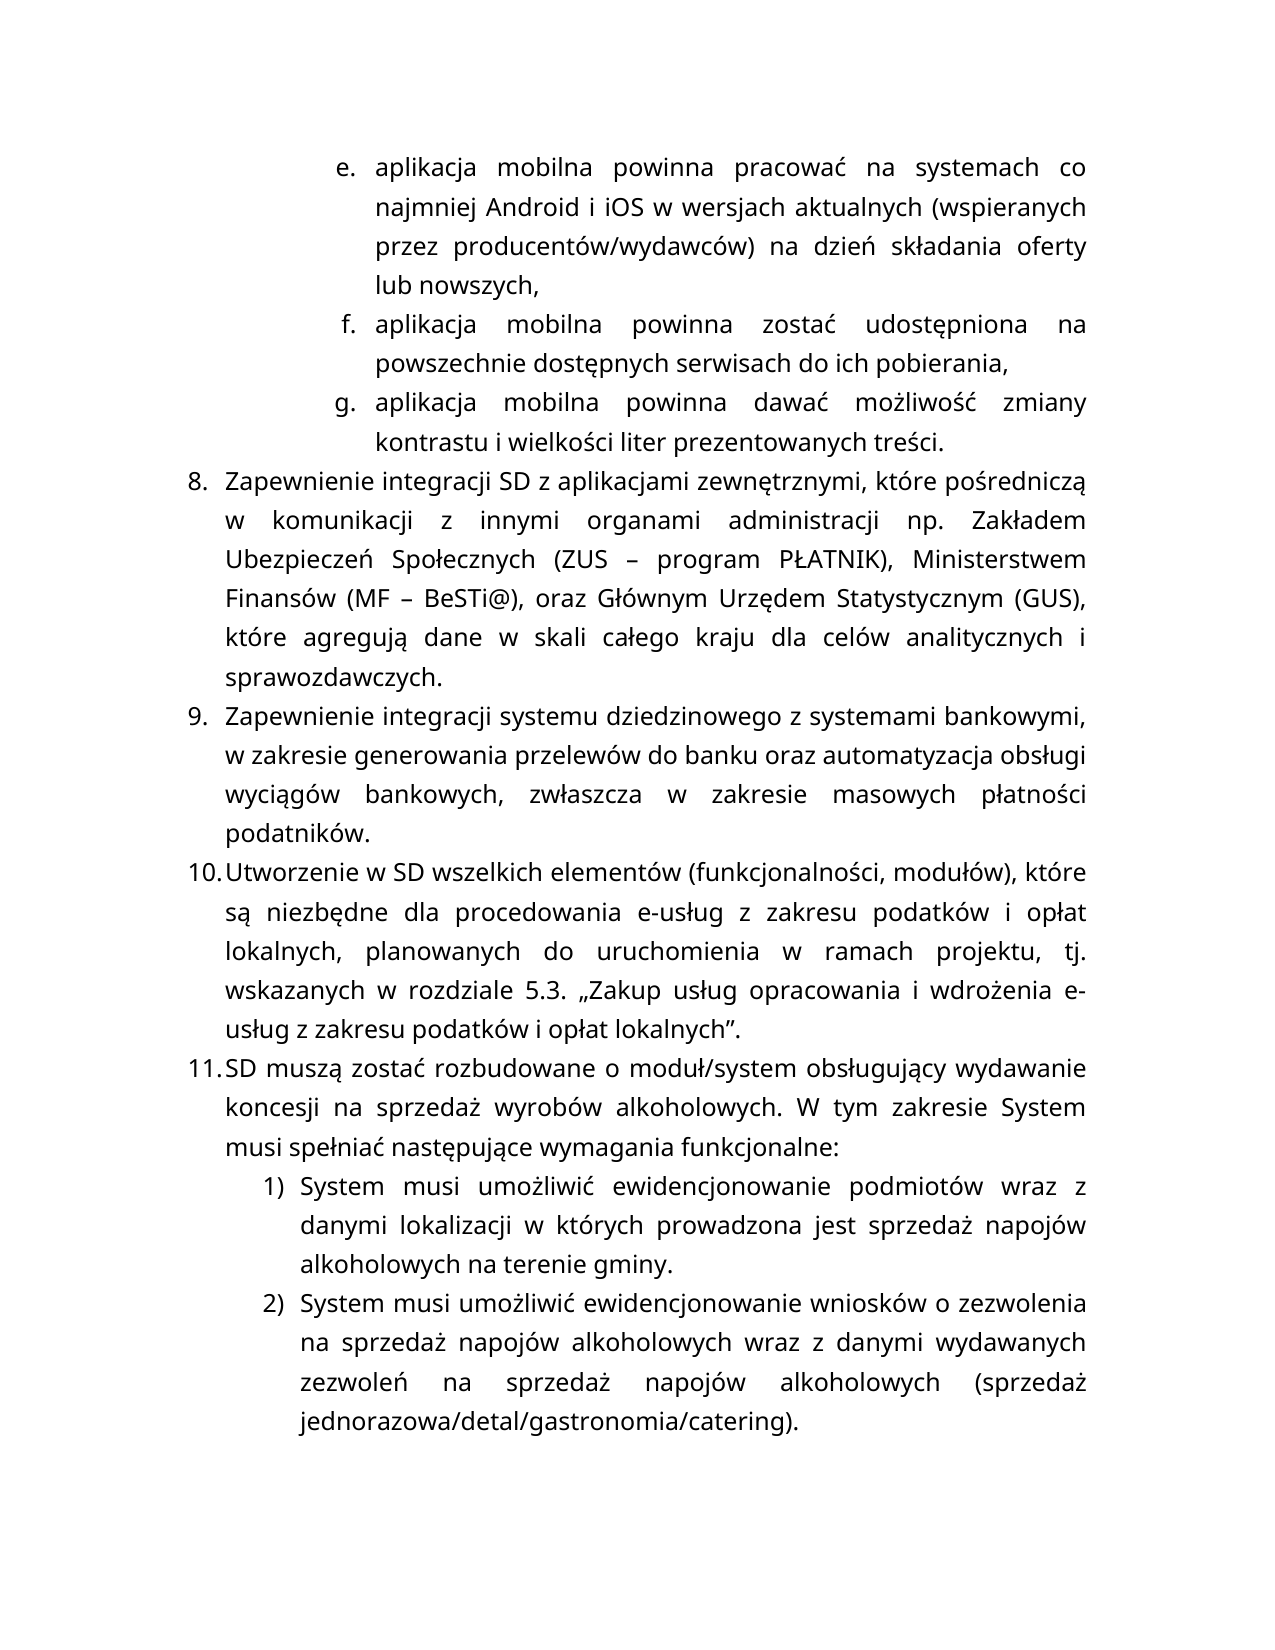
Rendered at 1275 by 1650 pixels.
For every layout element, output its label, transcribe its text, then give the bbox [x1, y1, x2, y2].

list aplikacja mobilna powinna zostać udostępniona na powszechnie dostępnych serwisach do ich pobierania, [356, 307, 1087, 380]
list Zapewnienie integracji SD z aplikacjami zewnętrznymi, które pośredniczą w komunikacji z innymi organami administracji np. Zakładem Ubezpieczeń Społecznych (ZUS – program PŁATNIK), Ministerstwem Finansów (MF – BeSTi@), oraz Głównym Urzędem Statystycznym (GUS), które agregują dane w skali całego kraju dla celów analitycznych i sprawozdawczych. [187, 463, 1087, 693]
list aplikacja mobilna powinna dawać możliwość zmiany kontrastu i wielkości liter prezentowanych treści. [356, 385, 1087, 458]
list System musi umożliwić ewidencjonowanie podmiotów wraz z danymi lokalizacji w których prowadzona jest sprzedaż napojów alkoholowych na terenie gminy. [262, 1168, 1087, 1281]
list System musi umożliwić ewidencjonowanie wniosków o zezwolenia na sprzedaż napojów alkoholowych wraz z danymi wydawanych zezwoleń na sprzedaż napojów alkoholowych (sprzedaż jednorazowa/detal/gastronomia/catering). [262, 1286, 1087, 1437]
list Utworzenie w SD wszelkich elementów (funkcjonalności, modułów), które są niezbędne dla procedowania e-usług z zakresu podatków i opłat lokalnych, planowanych do uruchomienia w ramach projektu, tj. wskazanych w rozdziale 5.3. „Zakup usług opracowania i wdrożenia e-usług z zakresu podatków i opłat lokalnych”. [187, 855, 1087, 1046]
list SD muszą zostać rozbudowane o moduł/system obsługujący wydawanie koncesji na sprzedaż wyrobów alkoholowych. W tym zakresie System musi spełniać następujące wymagania funkcjonalne: [187, 1051, 1087, 1163]
list Zapewnienie integracji systemu dziedzinowego z systemami bankowymi, w zakresie generowania przelewów do banku oraz automatyzacja obsługi wyciągów bankowych, zwłaszcza w zakresie masowych płatności podatników. [187, 698, 1087, 850]
list aplikacja mobilna powinna pracować na systemach co najmniej Android i iOS w wersjach aktualnych (wspieranych przez producentów/wydawców) na dzień składania oferty lub nowszych, [356, 150, 1087, 302]
